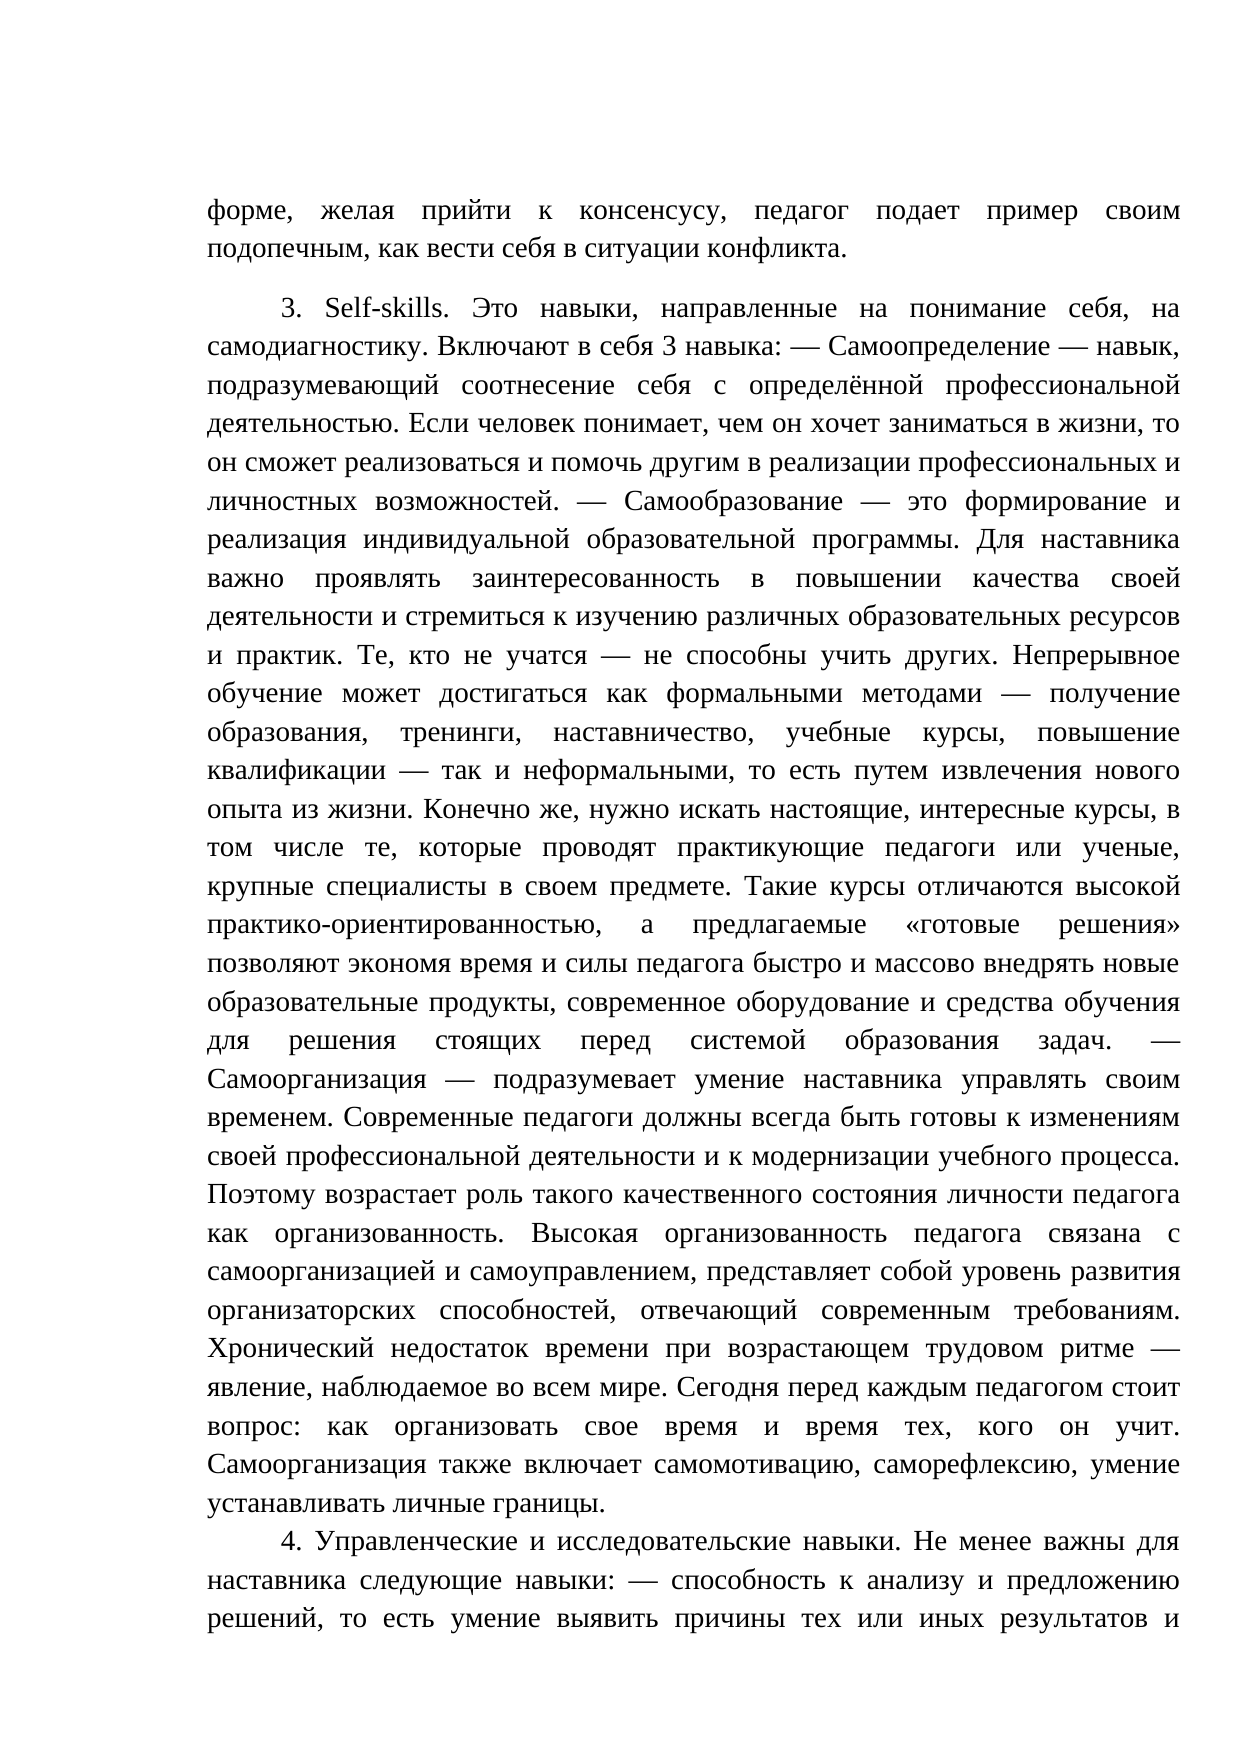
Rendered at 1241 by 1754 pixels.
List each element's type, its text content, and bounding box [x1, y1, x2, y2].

text 3. Self-skills. Это навыки, направленные на понимание себя, на самодиагностику. Включают в себя 3 навыка: — Самоопределение — навык, подразумевающий соотнесение себя с определённой профессиональной деятельностью. Если человек понимает, чем он хочет заниматься в жизни, то он сможет реализоваться и помочь другим в реализации профессиональных и личностных возможностей. — Самообразование — это формирование и реализация индивидуальной образовательной программы. Для наставника важно проявлять заинтересованность в повышении качества своей деятельности и стремиться к изучению различных образовательных ресурсов и практик. Те, кто не учатся — не способны учить других. Непрерывное обучение может достигаться как формальными методами — получение образования, тренинги, наставничество, учебные курсы, повышение квалификации — так и неформальными, то есть путем извлечения нового опыта из жизни. Конечно же, нужно искать настоящие, интересные курсы, в том числе те, которые проводят практикующие педагоги или ученые, крупные специалисты в своем предмете. Такие курсы отличаются высокой практико-ориентированностью, а предлагаемые «готовые решения» позволяют экономя время и силы педагога быстро и массово внедрять новые образовательные продукты, современное оборудование и средства обучения для решения стоящих перед системой образования задач. — Самоорганизация — подразумевает умение наставника управлять своим временем. Современные педагоги должны всегда быть готовы к изменениям своей профессиональной деятельности и к модернизации учебного процесса. Поэтому возрастает роль такого качественного состояния личности педагога как организованность. Высокая организованность педагога связана с самоорганизацией и самоуправлением, представляет собой уровень развития организаторских способностей, отвечающий современным требованиям. Хронический недостаток времени при возрастающем трудовом ритме — явление, наблюдаемое во всем мире. Сегодня перед каждым педагогом стоит вопрос: как организовать свое время и время тех, кого он учит. Самоорганизация также включает самомотивацию, саморефлексию, умение устанавливать личные границы. [207, 290, 1181, 1518]
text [207, 192, 1181, 264]
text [207, 1523, 1181, 1634]
